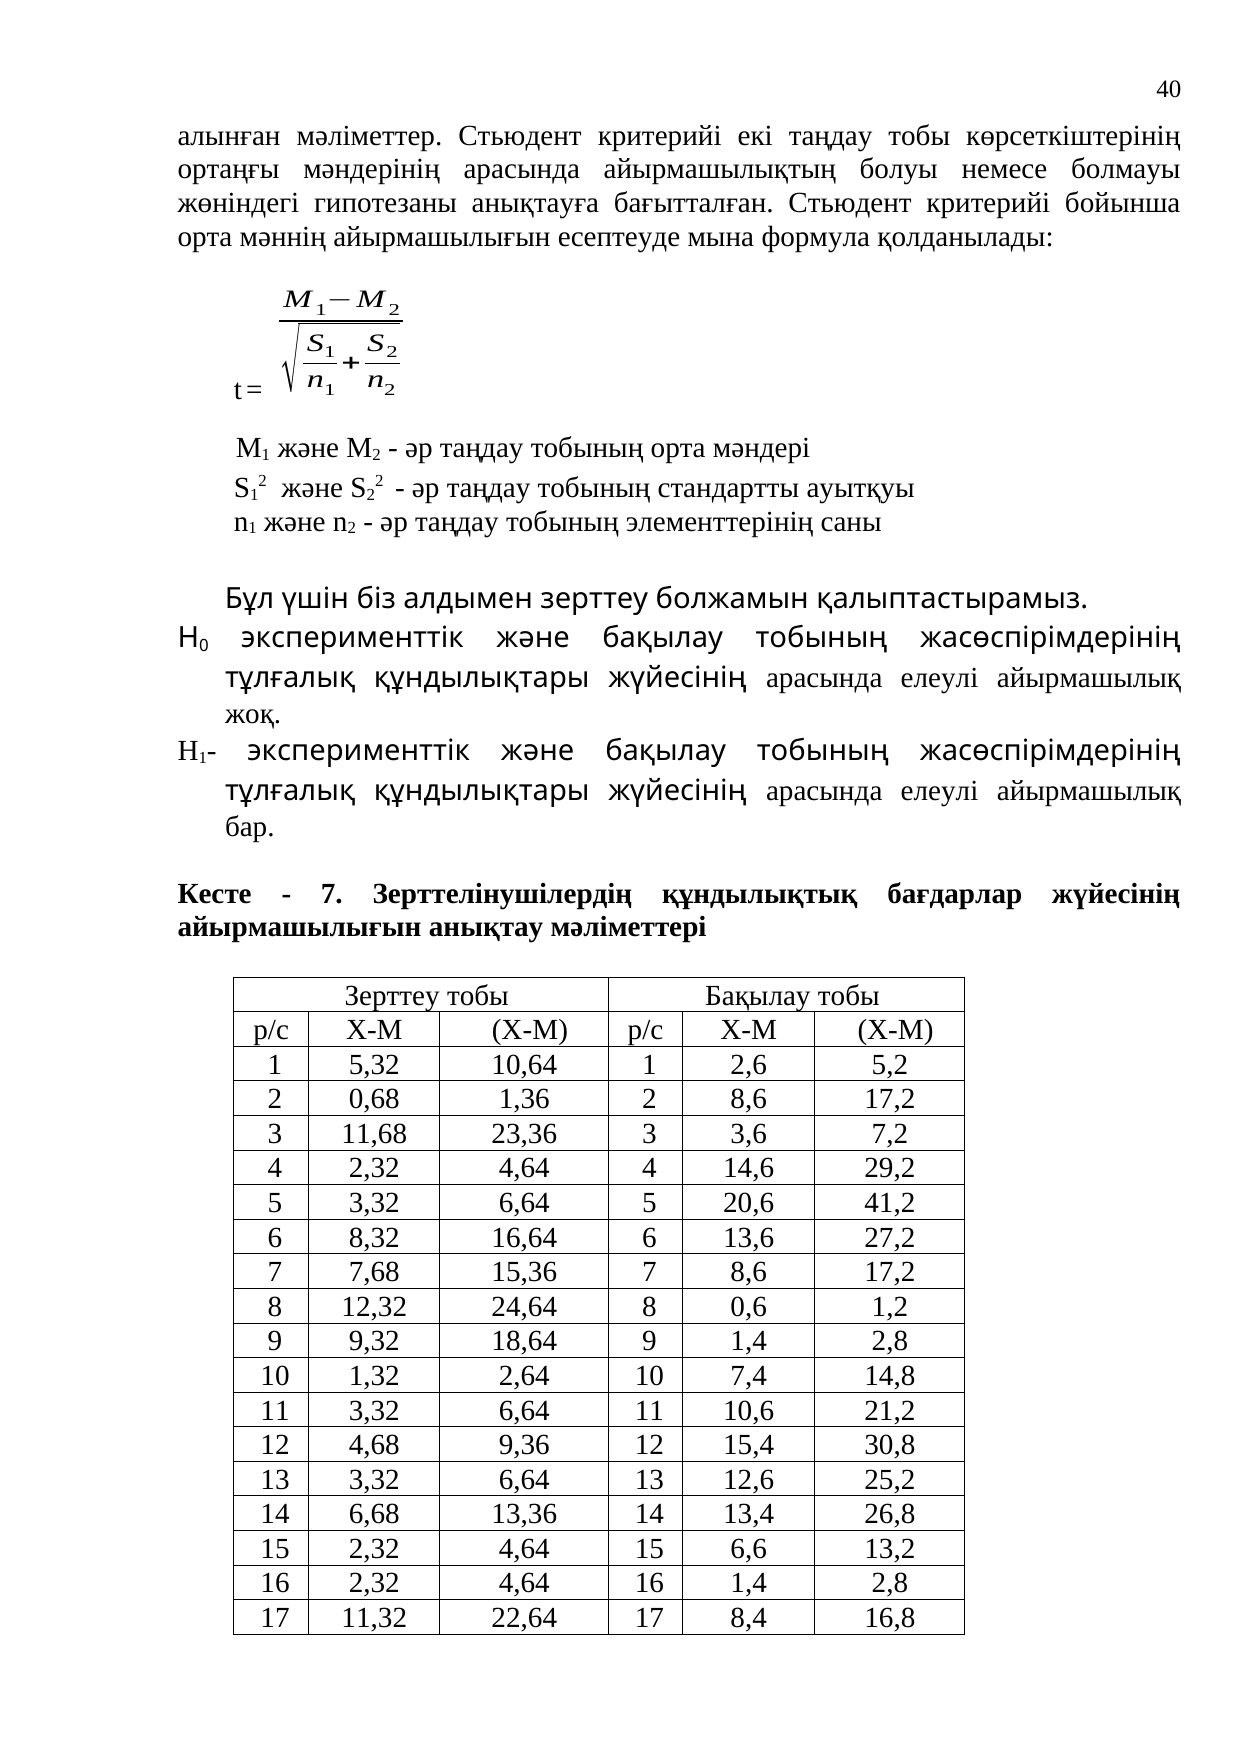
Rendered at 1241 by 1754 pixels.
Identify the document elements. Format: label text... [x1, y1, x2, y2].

table_cell р/с [234, 1012, 308, 1046]
table_cell 1,36 [440, 1081, 608, 1115]
table_cell 17 [609, 1600, 682, 1634]
table_cell 8,4 [683, 1600, 814, 1634]
table_cell 12,6 [683, 1462, 814, 1495]
table_cell 4 [234, 1151, 308, 1184]
table_cell 1 [609, 1047, 682, 1080]
table_cell 3,32 [309, 1393, 439, 1426]
table_cell 2 [234, 1081, 308, 1115]
table_cell 14,6 [683, 1151, 814, 1184]
table_cell 15 [609, 1531, 682, 1564]
table_cell 17 [234, 1600, 308, 1634]
table_cell 26,8 [815, 1496, 964, 1530]
table_cell 6 [234, 1220, 308, 1253]
table_cell 15 [234, 1531, 308, 1564]
table_cell 0,6 [683, 1289, 814, 1322]
table_cell 2,32 [309, 1566, 439, 1599]
table_cell 10 [234, 1358, 308, 1392]
table_cell 3 [234, 1116, 308, 1149]
table_cell 5 [234, 1185, 308, 1219]
table_cell 5 [609, 1185, 682, 1219]
table_cell 15,36 [440, 1254, 608, 1288]
table_cell 4,68 [309, 1427, 439, 1461]
table_cell 18,64 [440, 1324, 608, 1357]
table_cell 14 [234, 1496, 308, 1530]
table_cell 4,64 [440, 1566, 608, 1599]
table_cell 4,64 [440, 1531, 608, 1564]
table_cell 25,2 [815, 1462, 964, 1495]
table_cell 8 [609, 1289, 682, 1322]
table_cell 8 [234, 1289, 308, 1322]
table_cell 1,4 [683, 1566, 814, 1599]
table_cell 17,2 [815, 1081, 964, 1115]
table_cell 10,6 [683, 1393, 814, 1426]
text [177, 118, 1181, 252]
table_cell 6 [609, 1220, 682, 1253]
text S12 және S22 - әр таңдау тобының стандартты ауытқуы [177, 470, 1181, 504]
table_cell 14,8 [815, 1358, 964, 1392]
table_cell 3,6 [683, 1116, 814, 1149]
table_cell 30,8 [815, 1427, 964, 1461]
table_cell (Х-М) [440, 1012, 608, 1046]
table_cell 12 [234, 1427, 308, 1461]
table_cell 7 [234, 1254, 308, 1288]
table_cell 1,2 [815, 1289, 964, 1322]
table_cell 24,64 [440, 1289, 608, 1322]
table_cell 13 [234, 1462, 308, 1495]
table_cell 11,32 [309, 1600, 439, 1634]
table_cell 9 [609, 1324, 682, 1357]
table_header Зерттеу тобы [234, 978, 608, 1011]
table_cell 16 [234, 1566, 308, 1599]
table_cell Х-М [309, 1012, 439, 1046]
table_cell 1,4 [683, 1324, 814, 1357]
table_cell 27,2 [815, 1220, 964, 1253]
table_cell 8,6 [683, 1081, 814, 1115]
table_cell 5,32 [309, 1047, 439, 1080]
table_cell 16,8 [815, 1600, 964, 1634]
table_cell Х-М [683, 1012, 814, 1046]
table_cell 8,32 [309, 1220, 439, 1253]
table_cell 3 [609, 1116, 682, 1149]
table_cell 5,2 [815, 1047, 964, 1080]
table_cell 7,2 [815, 1116, 964, 1149]
text n1 және n2 - әр таңдау тобының элементтерінің саны [177, 504, 1181, 537]
table_cell 11,68 [309, 1116, 439, 1149]
table_cell 2,8 [815, 1324, 964, 1357]
table_cell 23,36 [440, 1116, 608, 1149]
table_cell 29,2 [815, 1151, 964, 1184]
table_cell 4 [609, 1151, 682, 1184]
table_cell 11 [609, 1393, 682, 1426]
table_cell 11 [234, 1393, 308, 1426]
text Н1- эксперименттік және бақылау тобының жасөспірімдерінің тұлғалық құндылықтары жүйесінің арасында елеулі айырмашылық бар. [177, 729, 1181, 842]
table_cell 20,6 [683, 1185, 814, 1219]
text Н0 эксперименттік және бақылау тобының жасөспірімдерінің тұлғалық құндылықтары жүйесінің арасында елеулі айырмашылық жоқ. [177, 617, 1181, 729]
table_cell 22,64 [440, 1600, 608, 1634]
table_cell 16 [609, 1566, 682, 1599]
table_cell 6,64 [440, 1462, 608, 1495]
table_cell 10,64 [440, 1047, 608, 1080]
table_cell 12,32 [309, 1289, 439, 1322]
table_cell 13,6 [683, 1220, 814, 1253]
table_cell 41,2 [815, 1185, 964, 1219]
table_cell р/с [609, 1012, 682, 1046]
table_cell 13 [609, 1462, 682, 1495]
table_cell 2,8 [815, 1566, 964, 1599]
table_cell 17,2 [815, 1254, 964, 1288]
table_cell 2,32 [309, 1531, 439, 1564]
table_cell 8,6 [683, 1254, 814, 1288]
table_cell 13,2 [815, 1531, 964, 1564]
table_cell 16,64 [440, 1220, 608, 1253]
table_cell 2,32 [309, 1151, 439, 1184]
table_cell 10 [609, 1358, 682, 1392]
table_cell 15,4 [683, 1427, 814, 1461]
text t = [177, 286, 1181, 405]
table_cell 3,32 [309, 1462, 439, 1495]
table_cell 7,68 [309, 1254, 439, 1288]
table_cell 4,64 [440, 1151, 608, 1184]
table_cell 1 [234, 1047, 308, 1080]
subtitle М1 және М2 - әр таңдау тобының орта мәндері [177, 430, 1181, 464]
table_cell 13,4 [683, 1496, 814, 1530]
table_cell 2,64 [440, 1358, 608, 1392]
table_cell 6,68 [309, 1496, 439, 1530]
table_cell 14 [609, 1496, 682, 1530]
table_cell 13,36 [440, 1496, 608, 1530]
table_cell 9 [234, 1324, 308, 1357]
table_cell 21,2 [815, 1393, 964, 1426]
table_header Бақылау тобы [609, 978, 964, 1011]
table_cell 1,32 [309, 1358, 439, 1392]
table_cell 6,64 [440, 1185, 608, 1219]
table_cell 6,6 [683, 1531, 814, 1564]
table_cell 9,32 [309, 1324, 439, 1357]
table_cell 2,6 [683, 1047, 814, 1080]
table_cell 9,36 [440, 1427, 608, 1461]
table_cell 3,32 [309, 1185, 439, 1219]
table_cell 6,64 [440, 1393, 608, 1426]
table_cell (Х-М) [815, 1012, 964, 1046]
table_cell 7,4 [683, 1358, 814, 1392]
text Кесте - 7. Зерттелінушілердің құндылықтық бағдарлар жүйесінің айырмашылығын анықтау мәліметтері [177, 876, 1181, 943]
table_cell 7 [609, 1254, 682, 1288]
text Бұл үшін біз алдымен зерттеу болжамын қалыптастырамыз. [177, 577, 1181, 617]
table_cell 2 [609, 1081, 682, 1115]
table_cell 12 [609, 1427, 682, 1461]
table_cell 0,68 [309, 1081, 439, 1115]
